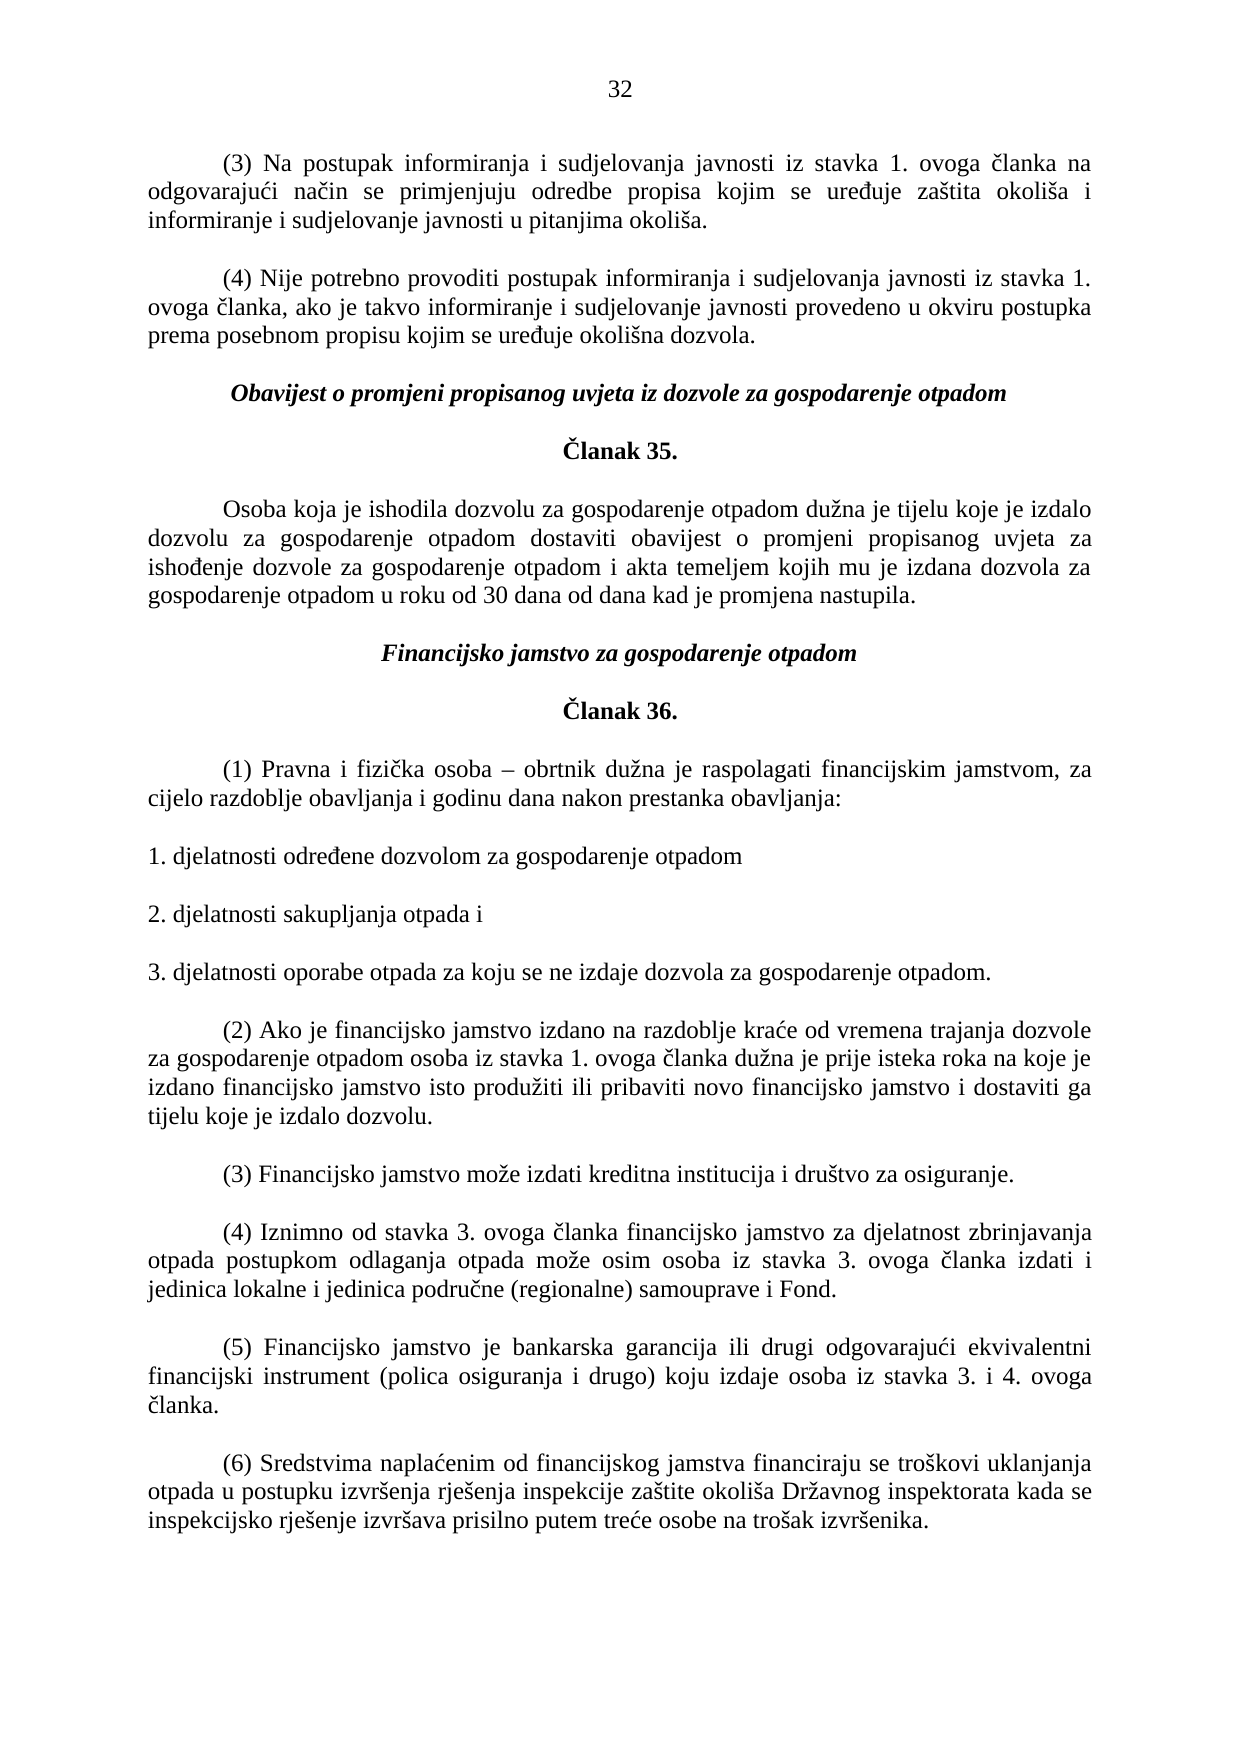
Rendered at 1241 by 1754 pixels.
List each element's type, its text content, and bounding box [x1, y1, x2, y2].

text (5) Financijsko jamstvo je bankarska garancija ili drugi odgovarajući ekvivalentni financijski instrument (polica osiguranja i drugo) koju izdaje osoba iz stavka 3. i 4. ovoga članka. [148, 1332, 1093, 1418]
text (4) Nije potrebno provoditi postupak informiranja i sudjelovanja javnosti iz stavka 1. ovoga članka, ako je takvo informiranje i sudjelovanje javnosti provedeno u okviru postupka prema posebnom propisu kojim se uređuje okolišna dozvola. [148, 263, 1093, 349]
text (4) Iznimno od stavka 3. ovoga članka financijsko jamstvo za djelatnost zbrinjavanja otpada postupkom odlaganja otpada može osim osoba iz stavka 3. ovoga članka izdati i jedinica lokalne i jedinica područne (regionalne) samouprave i Fond. [148, 1217, 1093, 1303]
text (2) Ako je financijsko jamstvo izdano na razdoblje kraće od vremena trajanja dozvole za gospodarenje otpadom osoba iz stavka 1. ovoga članka dužna je prije isteka roka na koje je izdano financijsko jamstvo isto produžiti ili pribaviti novo financijsko jamstvo i dostaviti ga tijelu koje je izdalo dozvolu. [148, 1015, 1093, 1130]
text (6) Sredstvima naplaćenim od financijskog jamstva financiraju se troškovi uklanjanja otpada u postupku izvršenja rješenja inspekcije zaštite okoliša Državnog inspektorata kada se inspekcijsko rješenje izvršava prisilno putem treće osobe na trošak izvršenika. [148, 1448, 1093, 1534]
text 1. djelatnosti određene dozvolom za gospodarenje otpadom [148, 841, 1093, 870]
text 3. djelatnosti oporabe otpada za koju se ne izdaje dozvola za gospodarenje otpadom. [148, 957, 1093, 986]
text Osoba koja je ishodila dozvolu za gospodarenje otpadom dužna je tijelu koje je izdalo dozvolu za gospodarenje otpadom dostaviti obavijest o promjeni propisanog uvjeta za ishođenje dozvole za gospodarenje otpadom i akta temeljem kojih mu je izdana dozvola za gospodarenje otpadom u roku od 30 dana od dana kad je promjena nastupila. [148, 494, 1093, 609]
text Članak 35. [148, 436, 1093, 465]
text Financijsko jamstvo za gospodarenje otpadom [148, 638, 1093, 667]
text (3) Financijsko jamstvo može izdati kreditna institucija i društvo za osiguranje. [148, 1159, 1093, 1188]
text 2. djelatnosti sakupljanja otpada i [148, 899, 1093, 928]
text Članak 36. [148, 696, 1093, 725]
text (1) Pravna i fizička osoba – obrtnik dužna je raspolagati financijskim jamstvom, za cijelo razdoblje obavljanja i godinu dana nakon prestanka obavljanja: [148, 754, 1093, 812]
text Obavijest o promjeni propisanog uvjeta iz dozvole za gospodarenje otpadom [148, 378, 1093, 407]
text (3) Na postupak informiranja i sudjelovanja javnosti iz stavka 1. ovoga članka na odgovarajući način se primjenjuju odredbe propisa kojim se uređuje zaštita okoliša i informiranje i sudjelovanje javnosti u pitanjima okoliša. [148, 148, 1093, 234]
